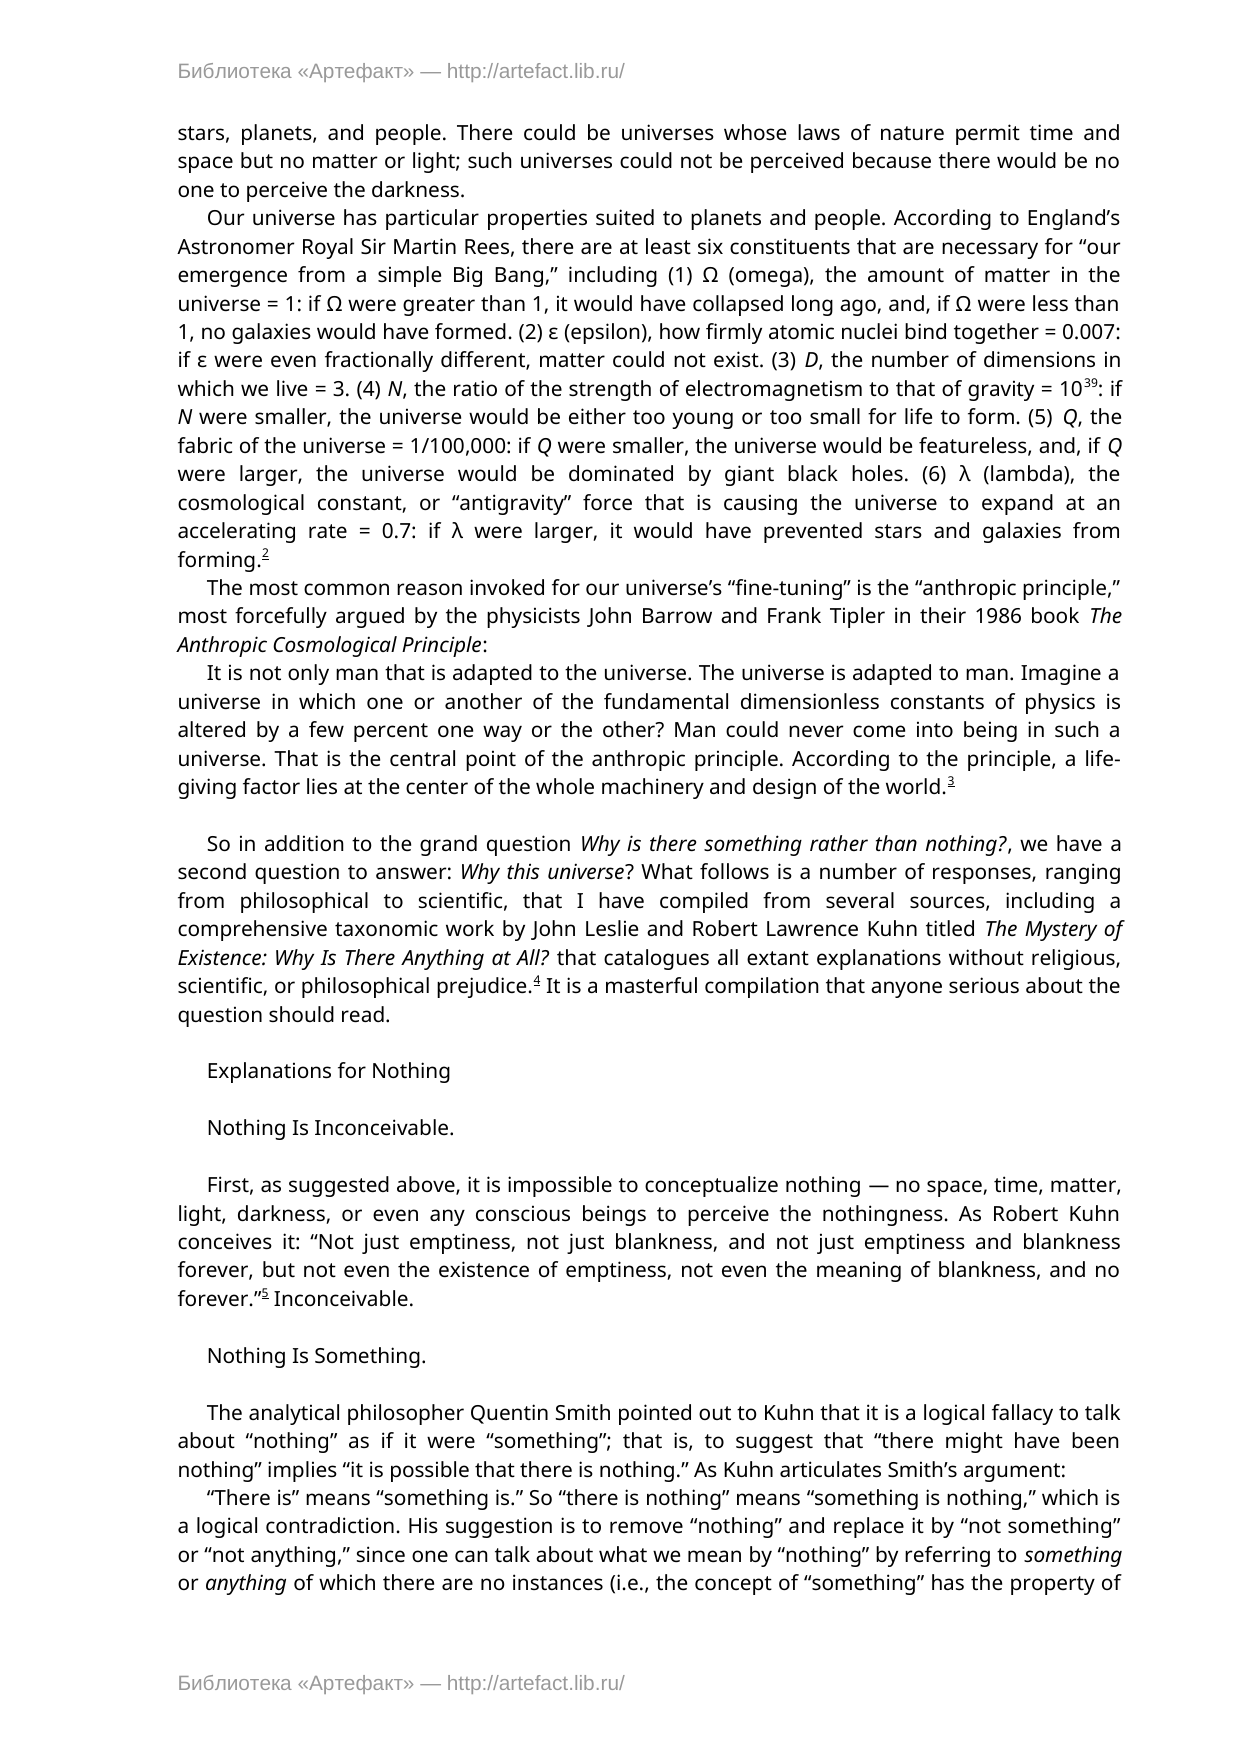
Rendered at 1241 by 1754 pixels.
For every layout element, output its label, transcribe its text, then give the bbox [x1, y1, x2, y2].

text Our universe has particular properties suited to planets and people. According to England’s Astronomer Royal Sir Martin Rees, there are at least six constituents that are necessary for “our emergence from a simple Big Bang,” including (1) Ω (omega), the amount of matter in the universe = 1: if Ω were greater than 1, it would have collapsed long ago, and, if Ω were less than 1, no galaxies would have formed. (2) ε (epsilon), how firmly atomic nuclei bind together = 0.007: if ε were even fractionally different, matter could not exist. (3) D, the number of dimensions in which we live = 3. (4) N, the ratio of the strength of electromagnetism to that of gravity = 1039: if N were smaller, the universe would be either too young or too small for life to form. (5) Q, the fabric of the universe = 1/100,000: if Q were smaller, the universe would be featureless, and, if Q were larger, the universe would be dominated by giant black holes. (6) λ (lambda), the cosmological constant, or “antigravity” force that is causing the universe to expand at an accelerating rate = 0.7: if λ were larger, it would have prevented stars and galaxies from forming.2 [177, 203, 1122, 573]
text It is not only man that is adapted to the universe. The universe is adapted to man. Imagine a universe in which one or another of the fundamental dimensionless constants of physics is altered by a few percent one way or the other? Man could never come into being in such a universe. That is the central point of the anthropic principle. According to the principle, a life-giving factor lies at the center of the whole machinery and design of the world.3 [177, 658, 1122, 801]
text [177, 1483, 1122, 1597]
subtitle Nothing Is Something. [177, 1341, 1122, 1369]
text So in addition to the grand question Why is there something rather than nothing?, we have a second question to answer: Why this universe? What follows is a number of responses, ranging from philosophical to scientific, that I have compiled from several sources, including a comprehensive taxonomic work by John Leslie and Robert Lawrence Kuhn titled The Mystery of Existence: Why Is There Anything at All? that catalogues all extant explanations without religious, scientific, or philosophical prejudice.4 It is a masterful compilation that anyone serious about the question should read. [177, 829, 1122, 1028]
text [177, 118, 1122, 203]
text The most common reason invoked for our universe’s “fine-tuning” is the “anthropic principle,” most forcefully argued by the physicists John Barrow and Frank Tipler in their 1986 book The Anthropic Cosmological Principle: [177, 573, 1122, 658]
text Explanations for Nothing [177, 1057, 1122, 1085]
subtitle Nothing Is Inconceivable. [177, 1113, 1122, 1142]
text The analytical philosopher Quentin Smith pointed out to Kuhn that it is a logical fallacy to talk about “nothing” as if it were “something”; that is, to suggest that “there might have been nothing” implies “it is possible that there is nothing.” As Kuhn articulates Smith’s argument: [177, 1398, 1122, 1483]
text First, as suggested above, it is impossible to conceptualize nothing — no space, time, matter, light, darkness, or even any conscious beings to perceive the nothingness. As Robert Kuhn conceives it: “Not just emptiness, not just blankness, and not just emptiness and blankness forever, but not even the existence of emptiness, not even the meaning of blankness, and no forever.”5 Inconceivable. [177, 1170, 1122, 1312]
